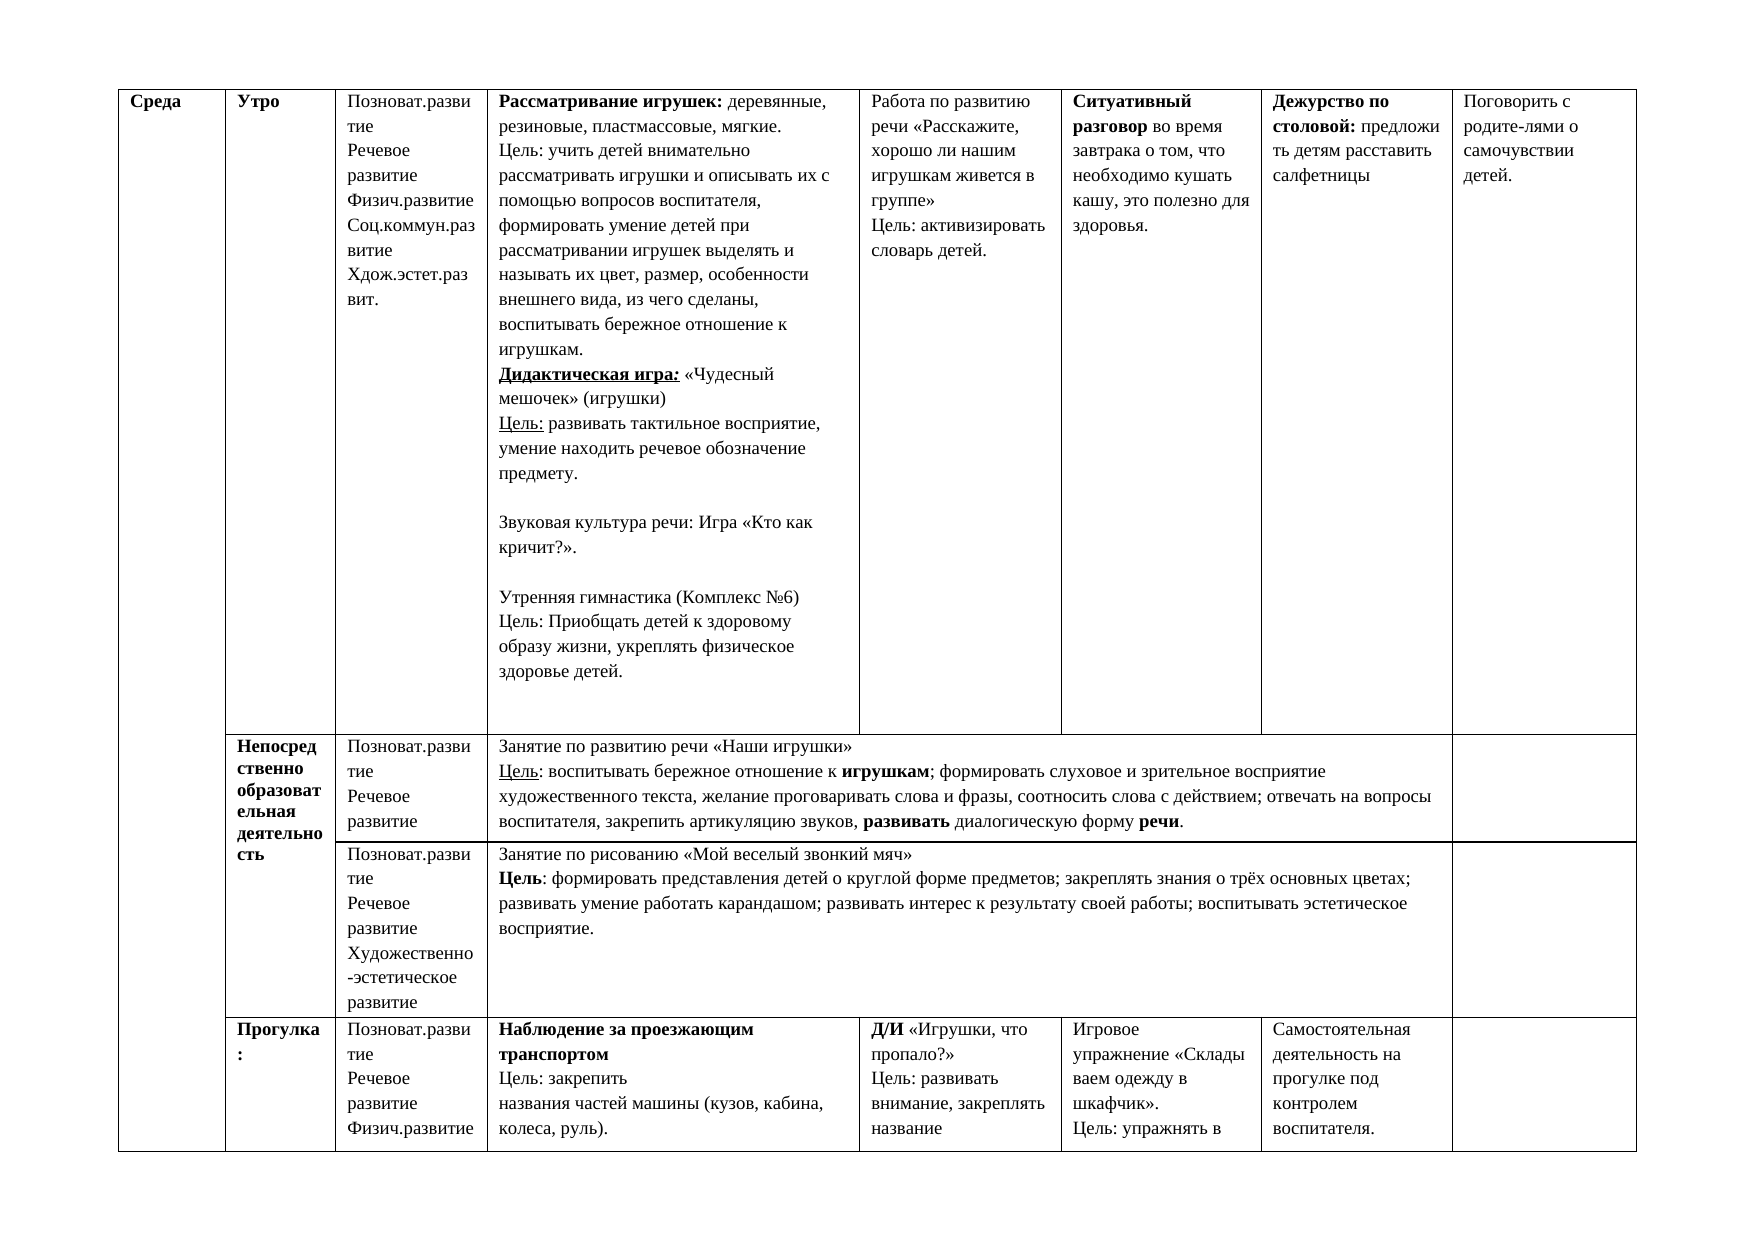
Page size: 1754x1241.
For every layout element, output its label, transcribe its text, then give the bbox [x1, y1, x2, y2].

table_cell Ситуативный разговор во время завтрака о том, что необходимо кушать кашу, это полезно для здоровья. [1062, 90, 1261, 734]
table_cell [860, 1018, 1061, 1151]
table_cell Рассматривание игрушек: деревянные, резиновые, пластмассовые, мягкие. Цель: учить детей внимательно рассматривать игрушки и описывать их с помощью вопросов воспитателя, формировать умение детей при рассматривании игрушек выделять и называть их цвет, размер, особенности внешнего вида, из чего сделаны, воспитывать бережное отношение к игрушкам. Дидактическая игра: «Чудесный мешочек» (игрушки) Цель: развивать тактильное восприятие, умение находить речевое обозначение предмету. Звуковая культура речи: Игра «Кто как кричит?». Утренняя гимнастика (Комплекс №6) Цель: Приобщать детей к здоровому образу жизни, укреплять физическое здоровье детей. [488, 90, 859, 734]
table_cell Позноват.развитие Речевое развитие Художественно-эстетическое развитие [336, 843, 487, 1017]
table_cell [1453, 843, 1636, 1017]
table_cell Прогулка: [226, 1018, 335, 1151]
table_cell Среда [119, 90, 225, 1151]
table_cell Позноват.развитие Речевое развитие [336, 735, 487, 841]
table_cell Утро [226, 90, 335, 734]
table_cell Работа по развитию речи «Расскажите, хорошо ли нашим игрушкам живется в группе» Цель: активизировать словарь детей. [860, 90, 1061, 734]
table_cell Дежурство по столовой: предложить детям расставить салфетницы [1262, 90, 1452, 734]
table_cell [1062, 1018, 1261, 1151]
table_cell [1262, 1018, 1452, 1151]
table_cell Занятие по рисованию «Мой веселый звонкий мяч» Цель: формировать представления детей о круглой форме предметов; закреплять знания о трёх основных цветах; развивать умение работать карандашом; развивать интерес к результату своей работы; воспитывать эстетическое восприятие. [488, 843, 1452, 1017]
table_cell Поговорить с родите-лями о самочувствии детей. [1453, 90, 1636, 734]
table_cell Позноват.развитие Речевое развитие Физич.развитие Соц.коммун.развитие Хдож.эстет.развит. [336, 90, 487, 734]
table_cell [336, 1018, 487, 1151]
table_cell [1453, 735, 1636, 841]
table_cell Занятие по развитию речи «Наши игрушки» Цель: воспитывать бережное отношение к игрушкам; формировать слуховое и зрительное восприятие художественного текста, желание проговаривать слова и фразы, соотносить слова с действием; отвечать на вопросы воспитателя, закрепить артикуляцию звуков, развивать диалогическую форму речи. [488, 735, 1452, 841]
table_cell Непосредственно образовательная деятельность [226, 735, 335, 1017]
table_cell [488, 1018, 859, 1151]
table_cell [1453, 1018, 1636, 1151]
